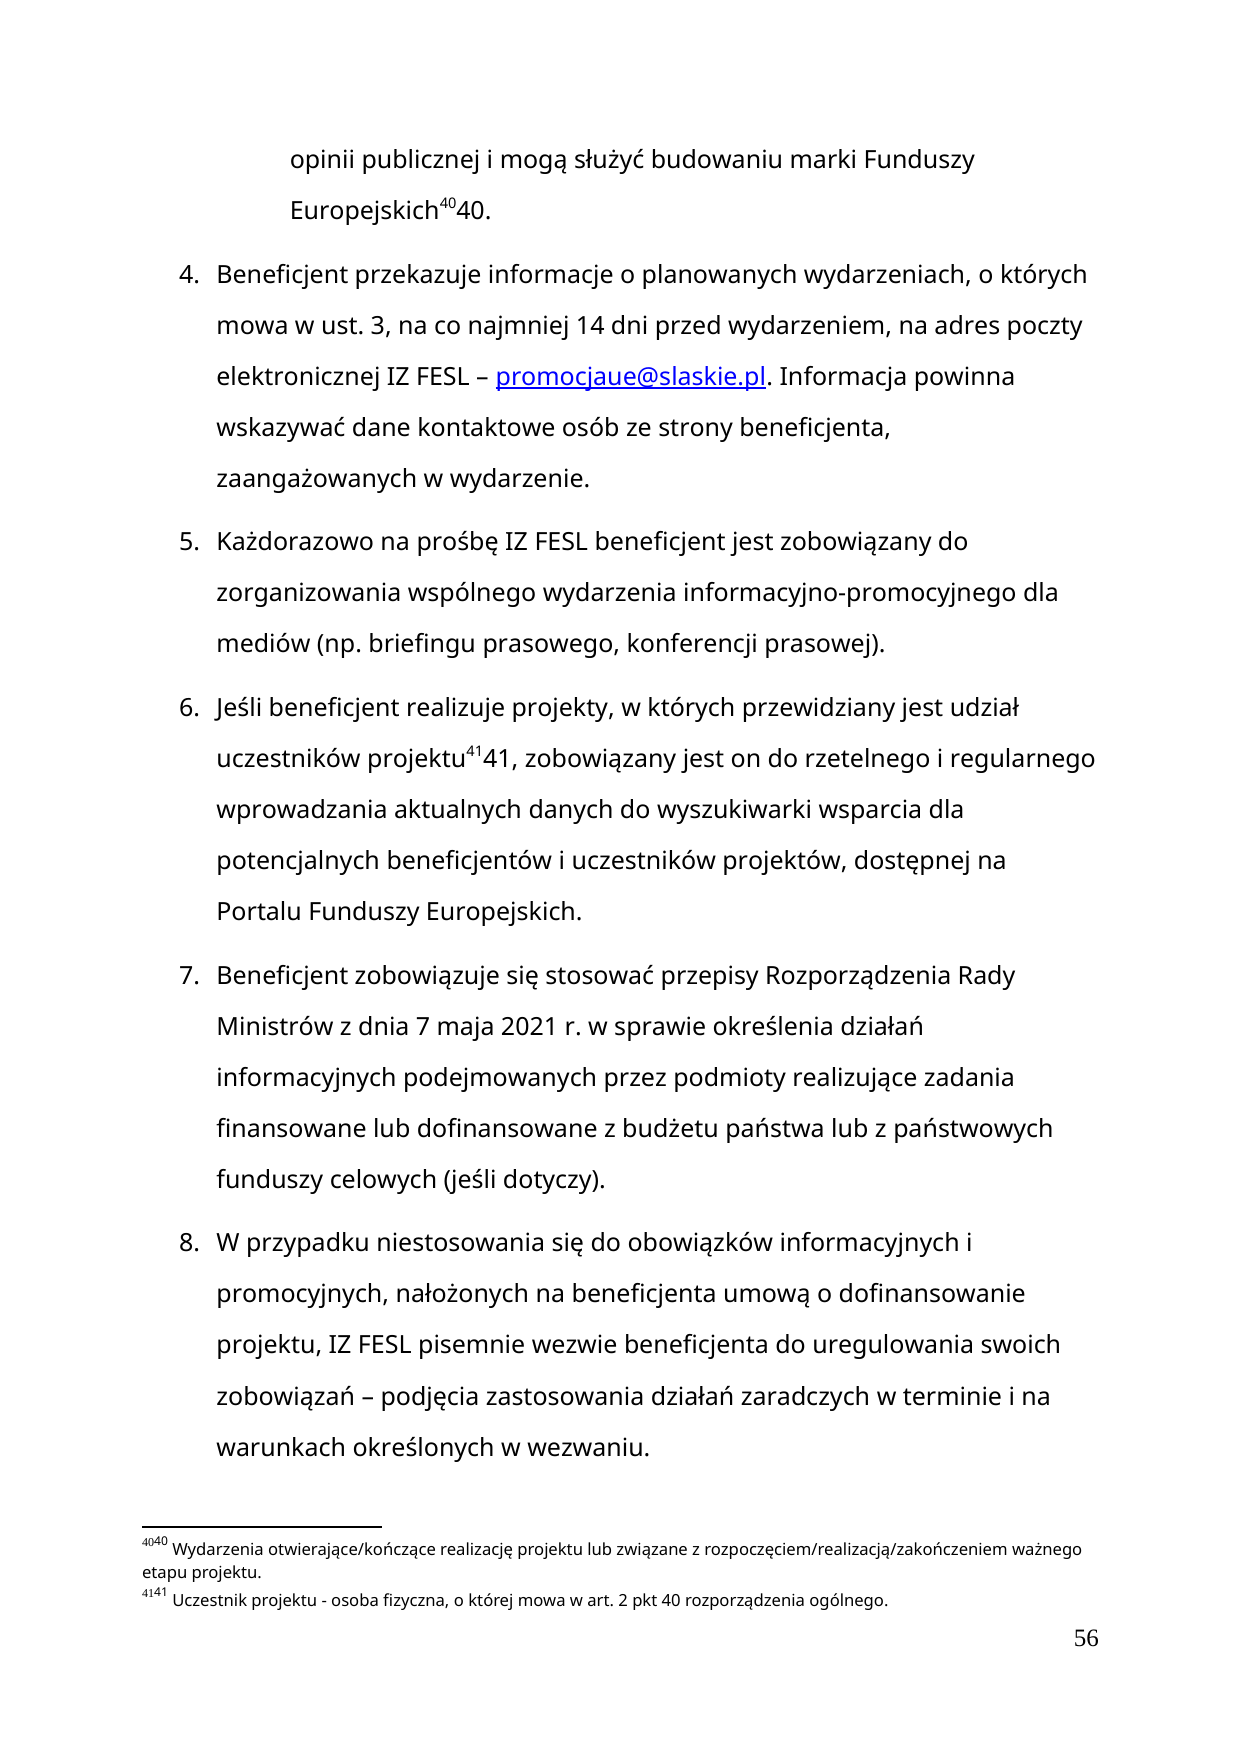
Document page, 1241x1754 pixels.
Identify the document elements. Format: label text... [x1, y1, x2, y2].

list Beneficjent zobowiązuje się stosować przepisy Rozporządzenia Rady Ministrów z dnia 7 maja 2021 r. w sprawie określenia działań informacyjnych podejmowanych przez podmioty realizujące zadania finansowane lub dofinansowane z budżetu państwa lub z państwowych funduszy celowych (jeśli dotyczy). [179, 957, 1098, 1196]
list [260, 142, 1098, 227]
list W przypadku niestosowania się do obowiązków informacyjnych i promocyjnych, nałożonych na beneficjenta umową o dofinansowanie projektu, IZ FESL pisemnie wezwie beneficjenta do uregulowania swoich zobowiązań – podjęcia zastosowania działań zaradczych w terminie i na warunkach określonych w wezwaniu. [179, 1225, 1098, 1463]
list Jeśli beneficjent realizuje projekty, w których przewidziany jest udział uczestników projektu41, zobowiązany jest on do rzetelnego i regularnego wprowadzania aktualnych danych do wyszukiwarki wsparcia dla potencjalnych beneficjentów i uczestników projektów, dostępnej na Portalu Funduszy Europejskich. [179, 690, 1098, 928]
list Każdorazowo na prośbę IZ FESL beneficjent jest zobowiązany do zorganizowania wspólnego wydarzenia informacyjno-promocyjnego dla mediów (np. briefingu prasowego, konferencji prasowej). [179, 524, 1098, 660]
list Beneficjent przekazuje informacje o planowanych wydarzeniach, o których mowa w ust. 3, na co najmniej 14 dni przed wydarzeniem, na adres poczty elektronicznej IZ FESL – promocjaue@slaskie.pl. Informacja powinna wskazywać dane kontaktowe osób ze strony beneficjenta, zaangażowanych w wydarzenie. [179, 256, 1098, 494]
